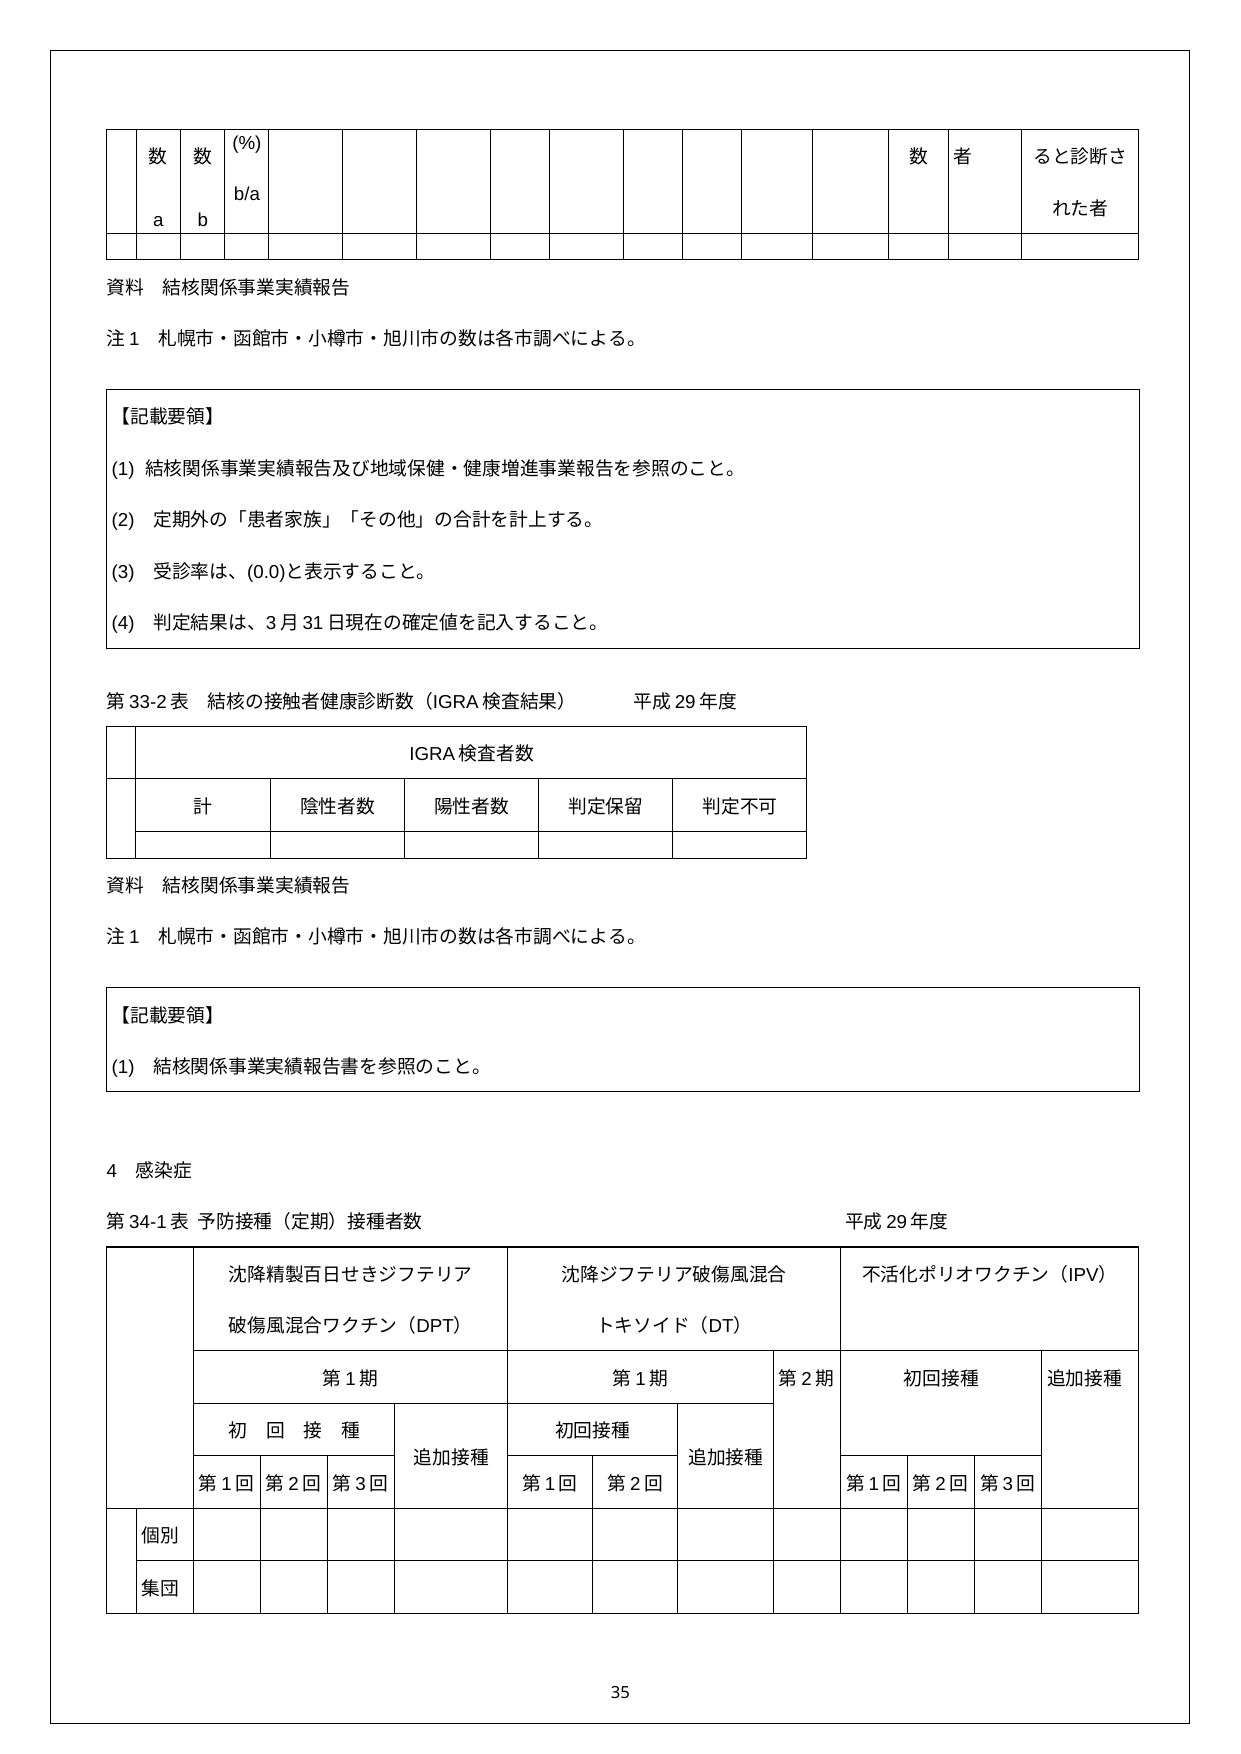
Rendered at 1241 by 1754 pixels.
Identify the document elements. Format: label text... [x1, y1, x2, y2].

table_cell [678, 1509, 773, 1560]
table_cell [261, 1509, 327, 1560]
text 注1 札幌市・函館市・小樽市・旭川市の数は各市調べによる。 [106, 312, 1134, 363]
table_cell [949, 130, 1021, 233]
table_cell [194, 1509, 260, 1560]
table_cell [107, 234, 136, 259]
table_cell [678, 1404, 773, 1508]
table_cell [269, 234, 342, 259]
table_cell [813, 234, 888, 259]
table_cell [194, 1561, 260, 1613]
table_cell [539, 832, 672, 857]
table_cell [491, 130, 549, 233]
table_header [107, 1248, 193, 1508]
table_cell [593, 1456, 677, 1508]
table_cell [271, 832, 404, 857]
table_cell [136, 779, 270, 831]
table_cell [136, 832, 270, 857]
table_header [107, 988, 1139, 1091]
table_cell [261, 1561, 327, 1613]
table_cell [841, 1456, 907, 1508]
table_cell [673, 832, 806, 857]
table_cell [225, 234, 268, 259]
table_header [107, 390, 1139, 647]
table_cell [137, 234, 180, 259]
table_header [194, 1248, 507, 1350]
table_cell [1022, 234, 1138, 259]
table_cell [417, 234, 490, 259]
text 4 感染症 [106, 1143, 1134, 1195]
text 資料 結核関係事業実績報告 [106, 260, 1134, 312]
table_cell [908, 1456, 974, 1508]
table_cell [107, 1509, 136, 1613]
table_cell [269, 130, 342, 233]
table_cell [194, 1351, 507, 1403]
text 注1 札幌市・函館市・小樽市・旭川市の数は各市調べによる。 [106, 910, 1134, 961]
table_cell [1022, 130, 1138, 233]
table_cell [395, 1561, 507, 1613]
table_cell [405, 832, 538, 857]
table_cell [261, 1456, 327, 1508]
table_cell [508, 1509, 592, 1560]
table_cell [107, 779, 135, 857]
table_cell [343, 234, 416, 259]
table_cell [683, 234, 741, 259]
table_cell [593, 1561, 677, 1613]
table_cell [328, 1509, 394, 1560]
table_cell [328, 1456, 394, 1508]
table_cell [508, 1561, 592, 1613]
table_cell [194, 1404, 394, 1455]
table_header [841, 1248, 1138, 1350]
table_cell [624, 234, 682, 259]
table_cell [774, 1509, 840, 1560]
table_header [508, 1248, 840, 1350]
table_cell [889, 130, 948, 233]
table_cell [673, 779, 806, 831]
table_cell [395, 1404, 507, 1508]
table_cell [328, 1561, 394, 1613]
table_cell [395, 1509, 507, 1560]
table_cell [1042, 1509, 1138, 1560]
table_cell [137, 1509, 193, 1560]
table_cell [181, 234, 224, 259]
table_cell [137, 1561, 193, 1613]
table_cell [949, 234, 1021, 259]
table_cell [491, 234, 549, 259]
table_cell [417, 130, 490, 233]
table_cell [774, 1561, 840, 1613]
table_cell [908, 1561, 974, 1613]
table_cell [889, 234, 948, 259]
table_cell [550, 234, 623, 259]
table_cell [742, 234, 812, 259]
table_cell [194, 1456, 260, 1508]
text 第33-2表 結核の接触者健康診断数（IGRA検査結果） 平成29年度 [106, 674, 1134, 726]
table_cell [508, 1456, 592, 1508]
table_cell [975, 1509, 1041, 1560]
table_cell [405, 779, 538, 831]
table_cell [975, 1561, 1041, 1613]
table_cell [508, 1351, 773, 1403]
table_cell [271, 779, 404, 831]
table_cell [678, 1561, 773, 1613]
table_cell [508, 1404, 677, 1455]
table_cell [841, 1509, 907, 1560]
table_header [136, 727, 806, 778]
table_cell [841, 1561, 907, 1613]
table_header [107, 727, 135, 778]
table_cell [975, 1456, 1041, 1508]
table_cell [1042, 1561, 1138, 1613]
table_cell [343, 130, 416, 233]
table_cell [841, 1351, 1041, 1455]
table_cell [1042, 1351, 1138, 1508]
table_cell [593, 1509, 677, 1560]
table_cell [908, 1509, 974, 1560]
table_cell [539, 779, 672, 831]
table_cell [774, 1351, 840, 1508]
text 資料 結核関係事業実績報告 [106, 858, 1134, 910]
text 第34-1表 予防接種（定期）接種者数 平成29年度 [106, 1195, 1134, 1246]
